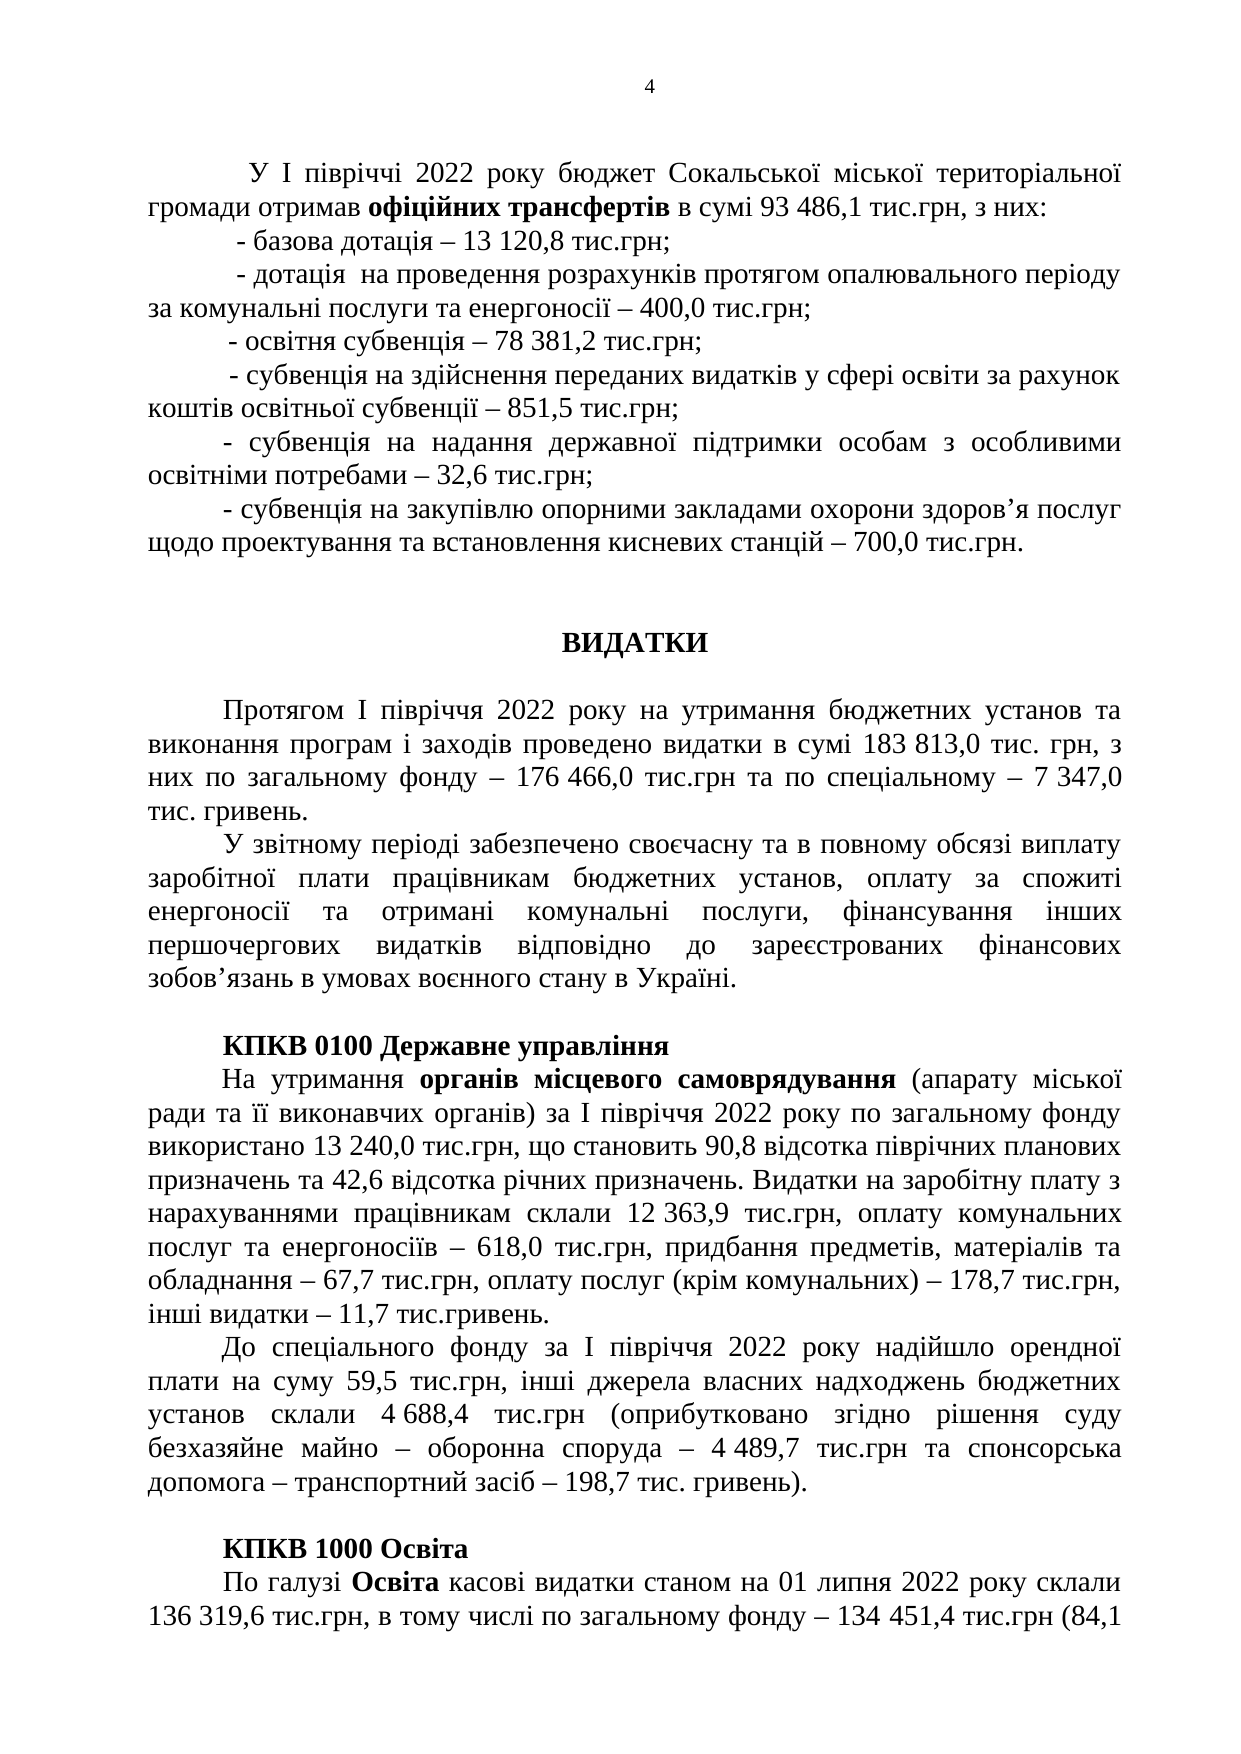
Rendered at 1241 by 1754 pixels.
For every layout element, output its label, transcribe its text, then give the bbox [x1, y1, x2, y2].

text КПКВ 1000 Освіта [148, 1531, 1122, 1564]
text ВИДАТКИ [148, 625, 1122, 659]
text - субвенція на надання державної підтримки особам з особливими освітніми потребами – 32,6 тис.грн; [148, 424, 1122, 491]
text - освітня субвенція – 78 381,2 тис.грн; [148, 323, 1122, 357]
text До спеціального фонду за І півріччя 2022 року надійшло орендної плати на суму 59,5 тис.грн, інші джерела власних надходжень бюджетних установ склали 4 688,4 тис.грн (оприбутковано згідно рішення суду безхазяйне майно – оборонна споруда – 4 489,7 тис.грн та спонсорська допомога – транспортний засіб – 198,7 тис. гривень). [148, 1329, 1122, 1497]
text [148, 1564, 1122, 1631]
text У звітному періоді забезпечено своєчасну та в повному обсязі виплату заробітної плати працівникам бюджетних установ, оплату за спожиті енергоносії та отримані комунальні послуги, фінансування інших першочергових видатків відповідно до зареєстрованих фінансових зобов’язань в умовах воєнного стану в Україні. [148, 826, 1122, 994]
text КПКВ 0100 Державне управління [148, 1028, 1122, 1061]
text - субвенція на закупівлю опорними закладами охорони здоров’я послуг щодо проектування та встановлення кисневих станцій – 700,0 тис.грн. [148, 491, 1122, 558]
text - субвенція на здійснення переданих видатків у сфері освіти за рахунок коштів освітньої субвенції – 851,5 тис.грн; [148, 357, 1122, 424]
text У І півріччі 2022 року бюджет Сокальської міської територіальної громади отримав офіційних трансфертів в сумі 93 486,1 тис.грн, з них: [148, 156, 1122, 223]
text - базова дотація – 13 120,8 тис.грн; [148, 223, 1122, 256]
text На утримання органів місцевого самоврядування (апарату міської ради та її виконавчих органів) за І півріччя 2022 року по загальному фонду використано 13 240,0 тис.грн, що становить 90,8 відсотка піврічних планових призначень та 42,6 відсотка річних призначень. Видатки на заробітну плату з нарахуваннями працівникам склали 12 363,9 тис.грн, оплату комунальних послуг та енергоносіїв – 618,0 тис.грн, придбання предметів, матеріалів та обладнання – 67,7 тис.грн, оплату послуг (крім комунальних) – 178,7 тис.грн, інші видатки – 11,7 тис.гривень. [148, 1061, 1122, 1329]
text Протягом І півріччя 2022 року на утримання бюджетних установ та виконання програм і заходів проведено видатки в сумі 183 813,0 тис. грн, з них по загальному фонду – 176 466,0 тис.грн та по спеціальному – 7 347,0 тис. гривень. [148, 692, 1122, 826]
text - дотація на проведення розрахунків протягом опалювального періоду за комунальні послуги та енергоносії – 400,0 тис.грн; [148, 256, 1122, 323]
